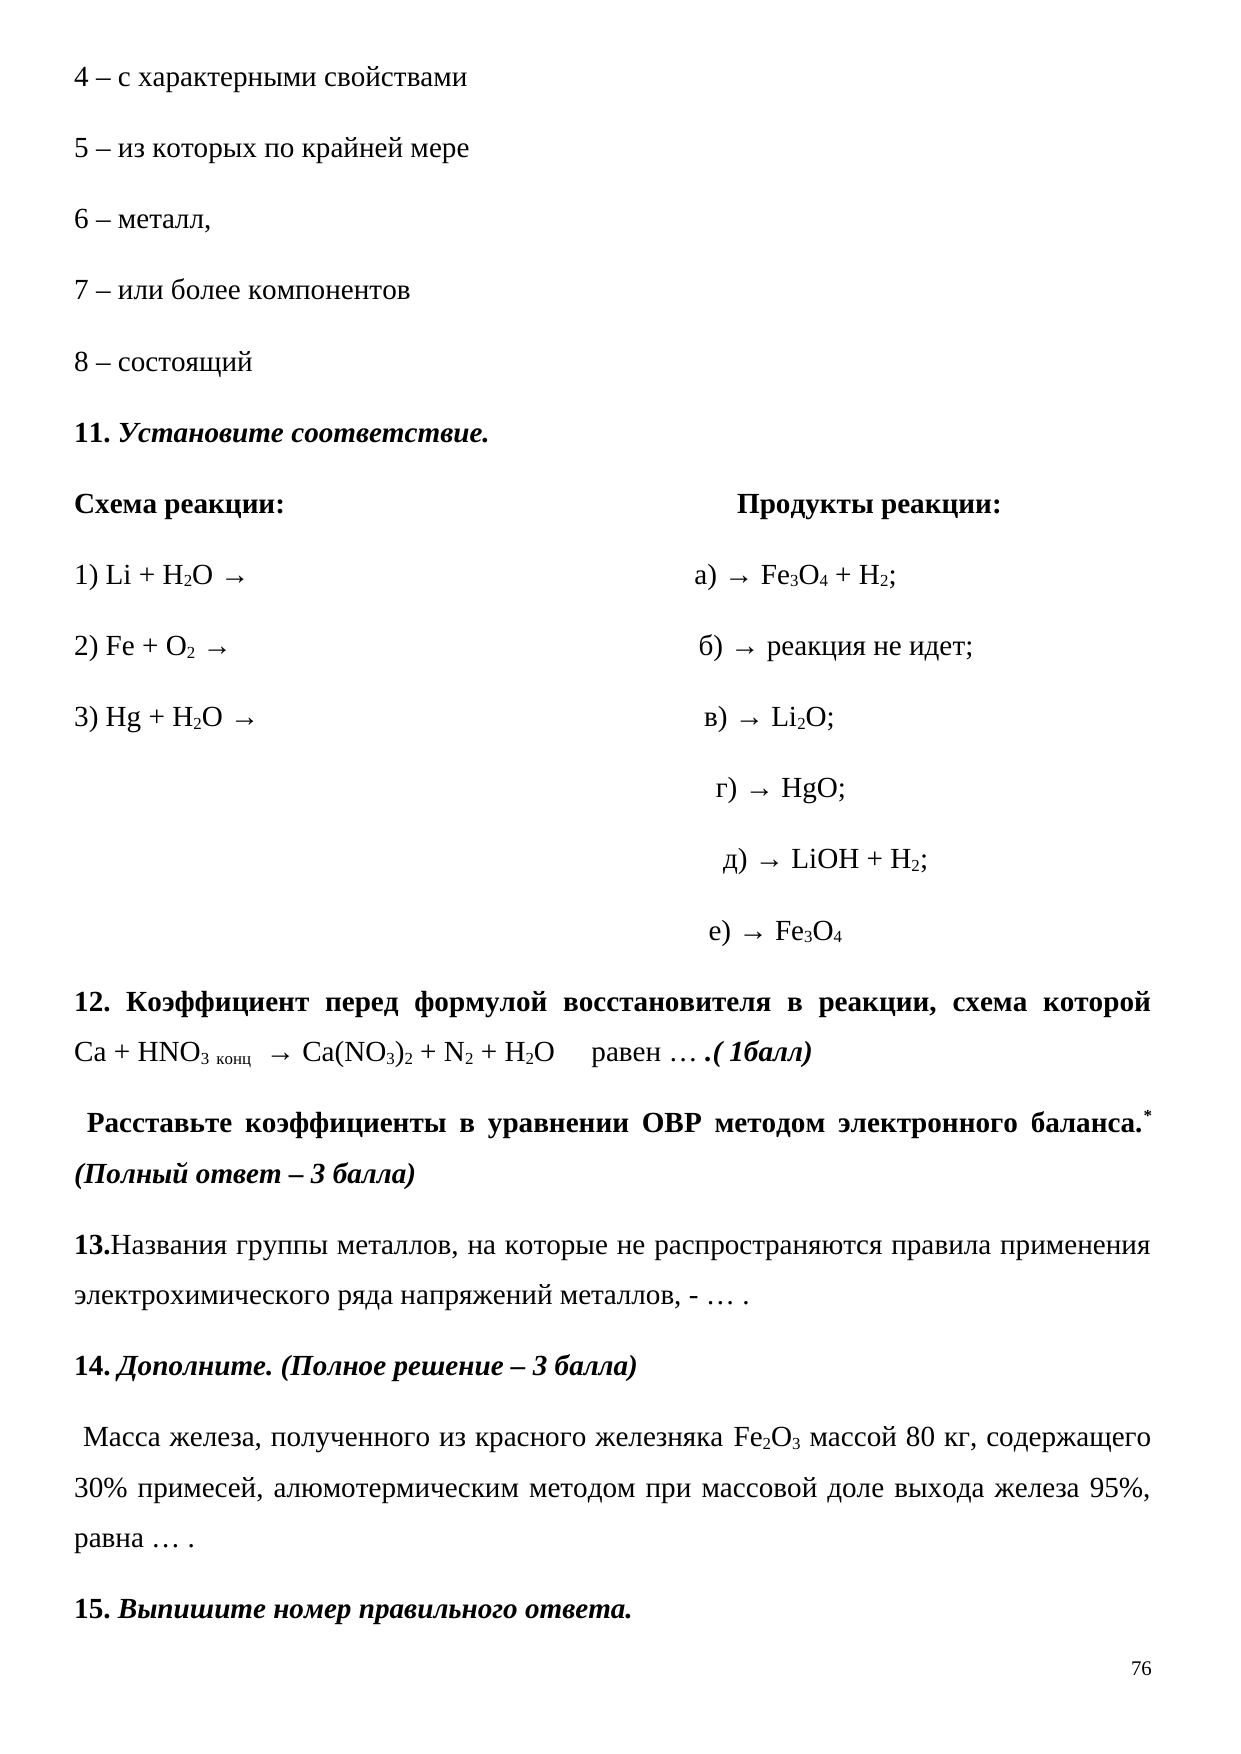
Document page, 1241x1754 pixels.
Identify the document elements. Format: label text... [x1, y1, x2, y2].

text 12. Коэффициент перед формулой восстановителя в реакции, схема которой Ca + HNO3 конц → Ca(NO3)2 + N2 + H2O равен … .( 1балл) [74, 984, 1152, 1068]
text Масса железа, полученного из красного железняка Fe2O3 массой 80 кг, содержащего 30% примесей, алюмотермическим методом при массовой доле выхода железа 95%, равна … . [74, 1419, 1152, 1554]
text 6 – металл, [74, 201, 1152, 235]
text д) → LiOH + H2; [74, 842, 1152, 875]
text 13.Названия группы металлов, на которые не распространяются правила применения электрохимического ряда напряжений металлов, - … . [74, 1227, 1152, 1311]
text Расставьте коэффициенты в уравнении ОВР методом электронного баланса.* (Полный ответ – 3 балла) [74, 1105, 1152, 1189]
text Схема реакции: Продукты реакции: [74, 486, 1152, 519]
text 14. Дополните. (Полное решение – 3 балла) [74, 1348, 1152, 1382]
text 11. Установите соответствие. [74, 415, 1152, 448]
text г) → HgO; [74, 771, 1152, 804]
text 5 – из которых по крайней мере [74, 130, 1152, 164]
text 15. Выпишите номер правильного ответа. [74, 1591, 1152, 1625]
text 3) Hg + Н2O → в) → Li2O; [74, 699, 1152, 733]
text 8 – состоящий [74, 344, 1152, 377]
text 7 – или более компонентов [74, 272, 1152, 306]
text 2) Fe + O2 → б) → реакция не идет; [74, 628, 1152, 662]
text 1) Li + Н2О → а) → Fe3O4 + H2; [74, 557, 1152, 591]
text 4 – с характерными свойствами [74, 59, 1152, 93]
text е) → Fe3O4 [74, 913, 1152, 946]
